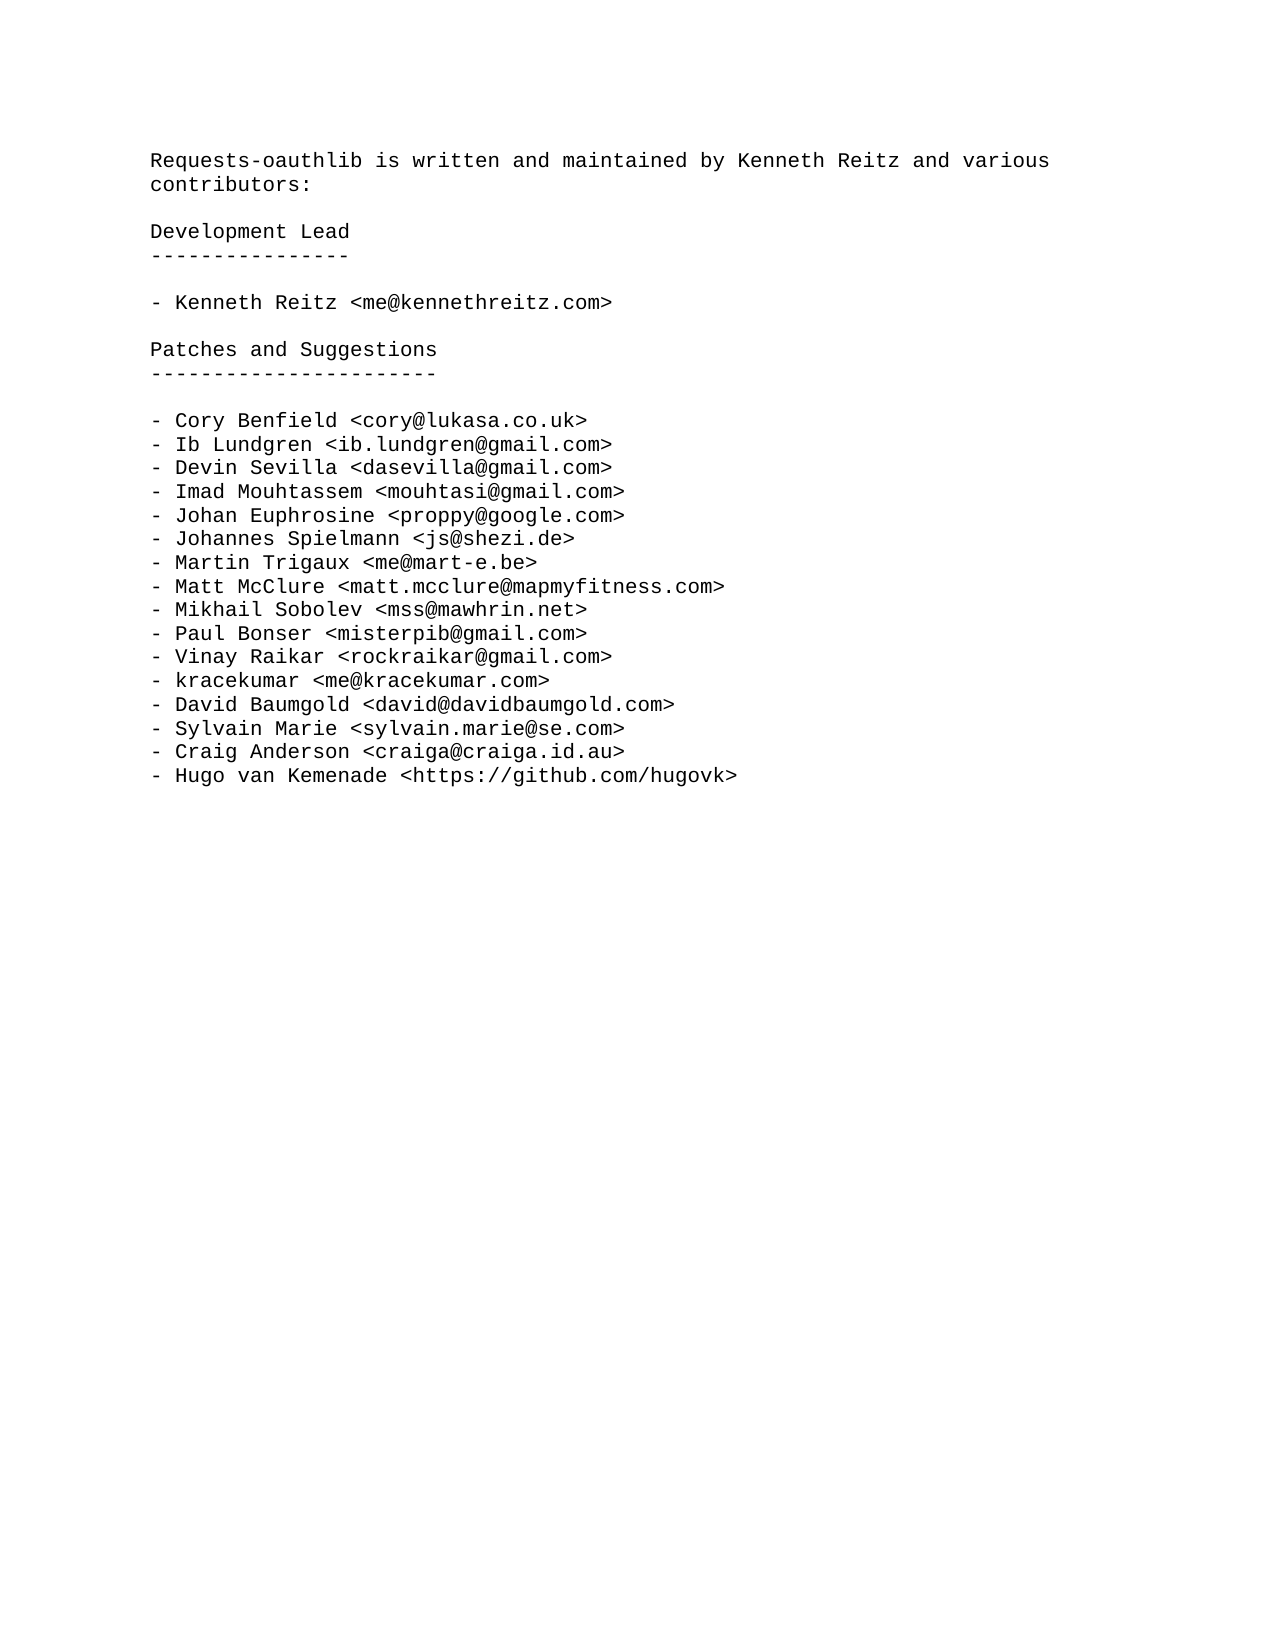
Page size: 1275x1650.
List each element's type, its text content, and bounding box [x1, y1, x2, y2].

text - Matt McClure <matt.mcclure@mapmyfitness.com> [150, 576, 1125, 599]
text - Johannes Spielmann <js@shezi.de> [150, 528, 1125, 552]
text - David Baumgold <david@davidbaumgold.com> [150, 694, 1125, 717]
text - Sylvain Marie <sylvain.marie@se.com> [150, 717, 1125, 741]
text - Imad Mouhtassem <mouhtasi@gmail.com> [150, 481, 1125, 505]
text - Cory Benfield <cory@lukasa.co.uk> [150, 410, 1125, 434]
text - Ib Lundgren <ib.lundgren@gmail.com> [150, 434, 1125, 457]
text Requests-oauthlib is written and maintained by Kenneth Reitz and various [150, 150, 1125, 174]
text ----------------------- [150, 363, 1125, 386]
text - Craig Anderson <craiga@craiga.id.au> [150, 741, 1125, 765]
text Patches and Suggestions [150, 339, 1125, 363]
text - Mikhail Sobolev <mss@mawhrin.net> [150, 599, 1125, 623]
text ---------------- [150, 244, 1125, 268]
text - Johan Euphrosine <proppy@google.com> [150, 505, 1125, 528]
text contributors: [150, 174, 1125, 197]
text - Vinay Raikar <rockraikar@gmail.com> [150, 647, 1125, 670]
text - kracekumar <me@kracekumar.com> [150, 670, 1125, 694]
text - Paul Bonser <misterpib@gmail.com> [150, 623, 1125, 647]
text - Kenneth Reitz <me@kennethreitz.com> [150, 292, 1125, 316]
text - Devin Sevilla <dasevilla@gmail.com> [150, 457, 1125, 481]
text Development Lead [150, 221, 1125, 244]
text - Martin Trigaux <me@mart-e.be> [150, 552, 1125, 576]
text - Hugo van Kemenade <https://github.com/hugovk> [150, 765, 1125, 788]
